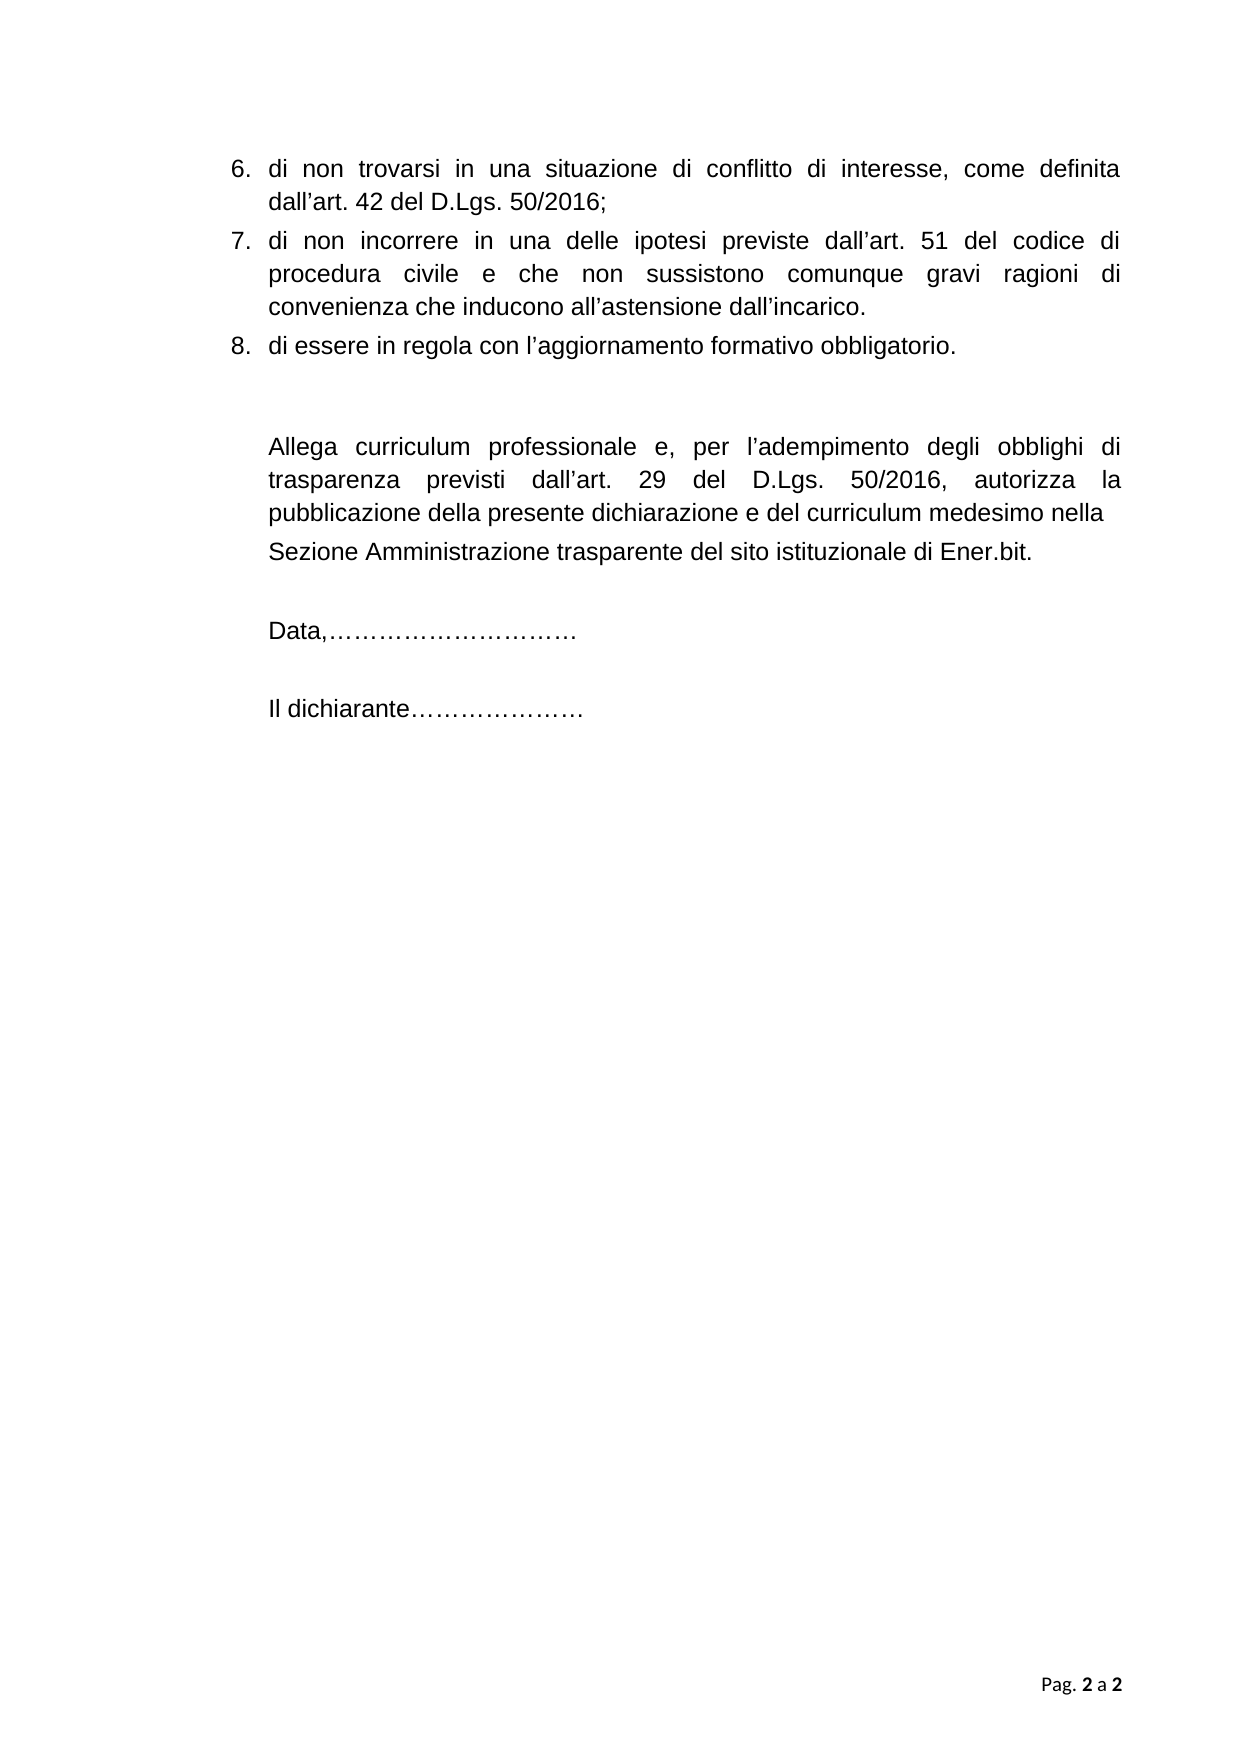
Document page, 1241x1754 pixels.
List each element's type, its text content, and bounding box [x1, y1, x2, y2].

list Sezione Amministrazione trasparente del sito istituzionale di Ener.bit. [268, 537, 1122, 566]
list di non trovarsi in una situazione di conflitto di interesse, come definita dall’art. 42 del D.Lgs. 50/2016; [231, 153, 1122, 215]
list Data,………………………… [268, 616, 1122, 644]
list di essere in regola con l’aggiornamento formativo obbligatorio. [231, 331, 1122, 360]
list Il dichiarante………………… [268, 694, 1122, 723]
list di non incorrere in una delle ipotesi previste dall’art. 51 del codice di procedura civile e che non sussistono comunque gravi ragioni di convenienza che inducono all’astensione dall’incarico. [231, 226, 1122, 321]
list Allega curriculum professionale e, per l’adempimento degli obblighi di trasparenza previsti dall’art. 29 del D.Lgs. 50/2016, autorizza la pubblicazione della presente dichiarazione e del curriculum medesimo nella [268, 432, 1122, 527]
